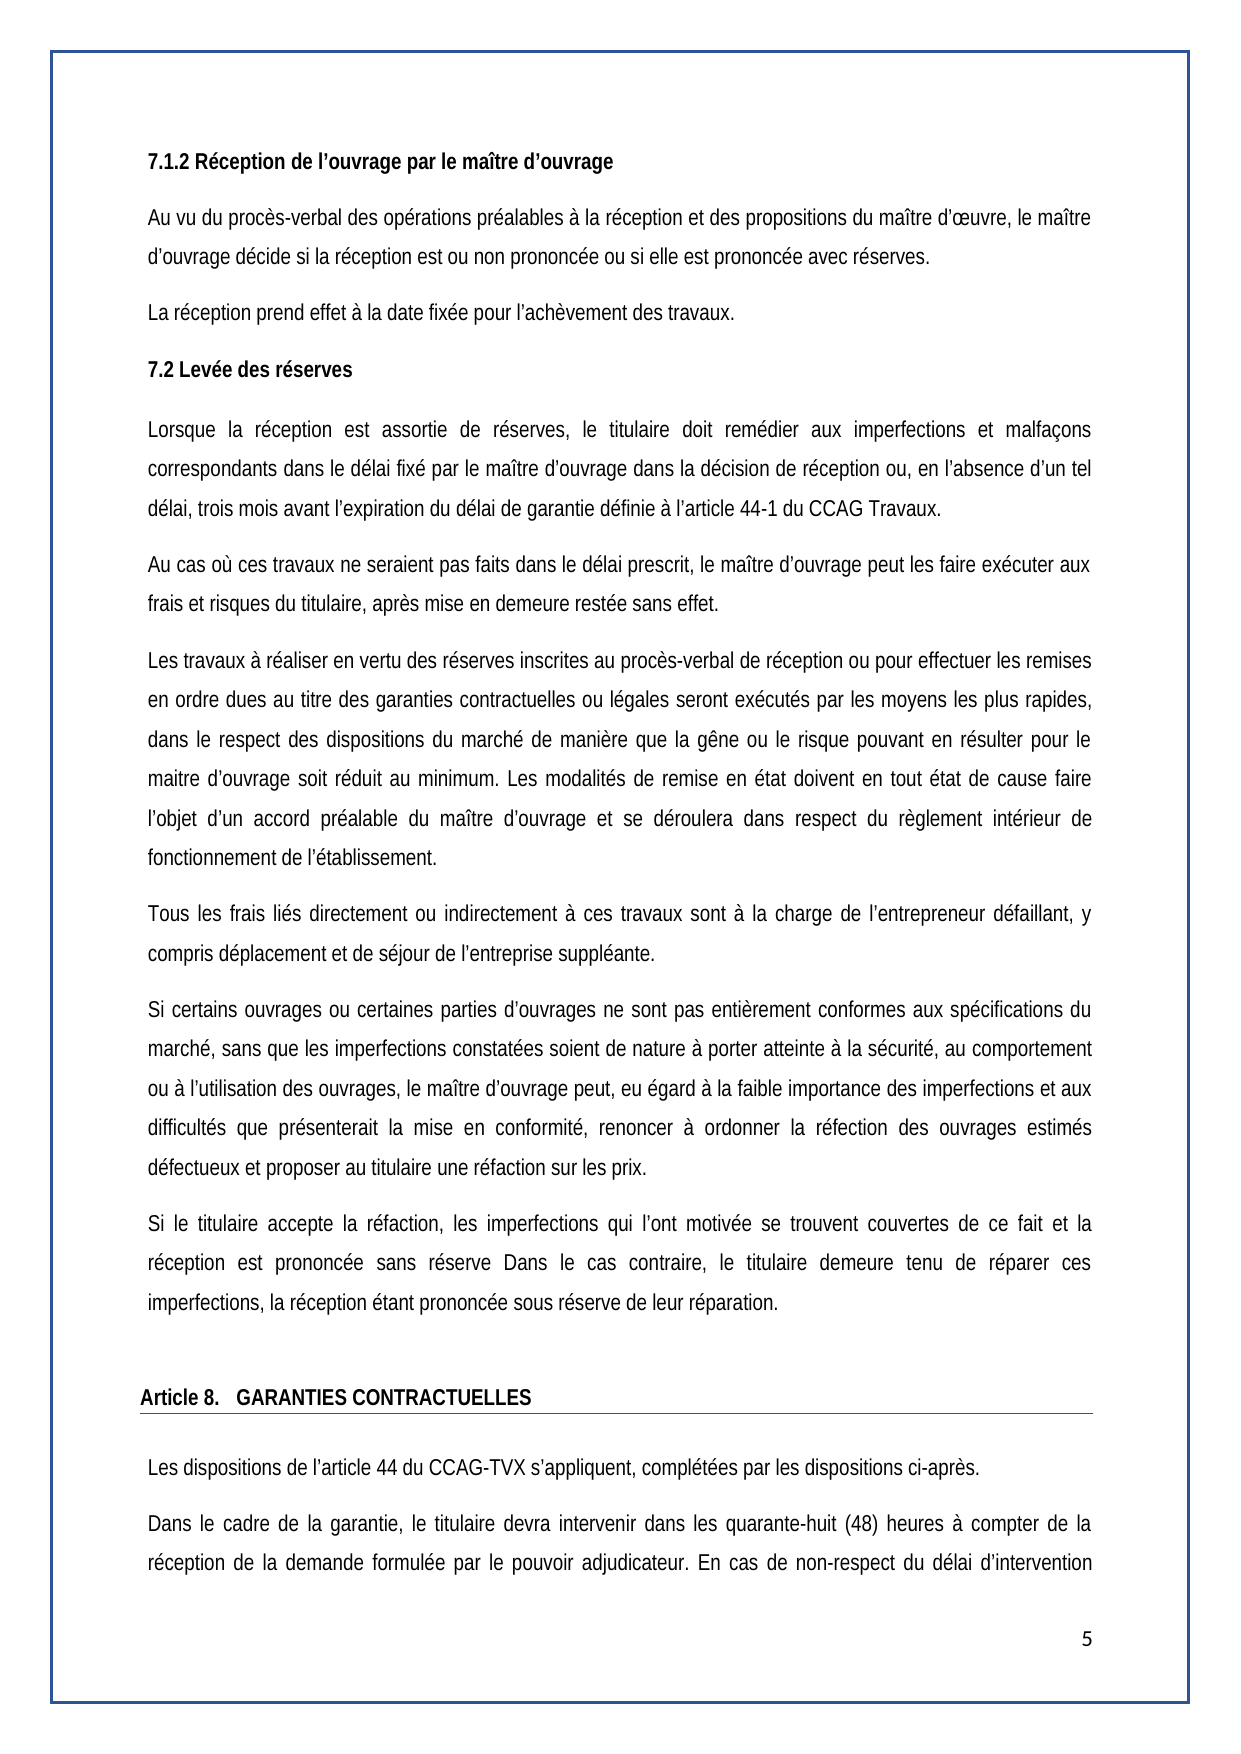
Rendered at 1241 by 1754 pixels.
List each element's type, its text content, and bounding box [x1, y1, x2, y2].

text Au cas où ces travaux ne seraient pas faits dans le délai prescrit, le maître d’ouvrage peut les faire exécuter aux frais et risques du titulaire, après mise en demeure restée sans effet. [148, 551, 1093, 617]
text Les dispositions de l’article 44 du CCAG-TVX s’appliquent, complétées par les dispositions ci-après. [148, 1453, 1093, 1480]
text La réception prend effet à la date fixée pour l’achèvement des travaux. [148, 299, 1093, 326]
text Au vu du procès-verbal des opérations préalables à la réception et des propositions du maître d’œuvre, le maître d’ouvrage décide si la réception est ou non prononcée ou si elle est prononcée avec réserves. [148, 204, 1093, 269]
text Les travaux à réaliser en vertu des réserves inscrites au procès-verbal de réception ou pour effectuer les remises en ordre dues au titre des garanties contractuelles ou légales seront exécutés par les moyens les plus rapides, dans le respect des dispositions du marché de manière que la gêne ou le risque pouvant en résulter pour le maitre d’ouvrage soit réduit au minimum. Les modalités de remise en état doivent en tout état de cause faire l’objet d’un accord préalable du maître d’ouvrage et se déroulera dans respect du règlement intérieur de fonctionnement de l’établissement. [148, 647, 1093, 870]
text 7.2 Levée des réserves [148, 356, 1093, 382]
text Si certains ouvrages ou certaines parties d’ouvrages ne sont pas entièrement conformes aux spécifications du marché, sans que les imperfections constatées soient de nature à porter atteinte à la sécurité, au comportement ou à l’utilisation des ouvrages, le maître d’ouvrage peut, eu égard à la faible importance des imperfections et aux difficultés que présenterait la mise en conformité, renoncer à ordonner la réfection des ouvrages estimés défectueux et proposer au titulaire une réfaction sur les prix. [148, 996, 1093, 1180]
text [148, 1509, 1093, 1575]
list GARANTIES CONTRACTUELLES [140, 1384, 1093, 1413]
text Lorsque la réception est assortie de réserves, le titulaire doit remédier aux imperfections et malfaçons correspondants dans le délai fixé par le maître d’ouvrage dans la décision de réception ou, en l’absence d’un tel délai, trois mois avant l’expiration du délai de garantie définie à l’article 44-1 du CCAG Travaux. [148, 416, 1093, 521]
text Si le titulaire accepte la réfaction, les imperfections qui l’ont motivée se trouvent couvertes de ce fait et la réception est prononcée sans réserve Dans le cas contraire, le titulaire demeure tenu de réparer ces imperfections, la réception étant prononcée sous réserve de leur réparation. [148, 1210, 1093, 1315]
text 7.1.2 Réception de l’ouvrage par le maître d’ouvrage [148, 148, 1093, 174]
text Tous les frais liés directement ou indirectement à ces travaux sont à la charge de l’entrepreneur défaillant, y compris déplacement et de séjour de l’entreprise suppléante. [148, 900, 1093, 966]
